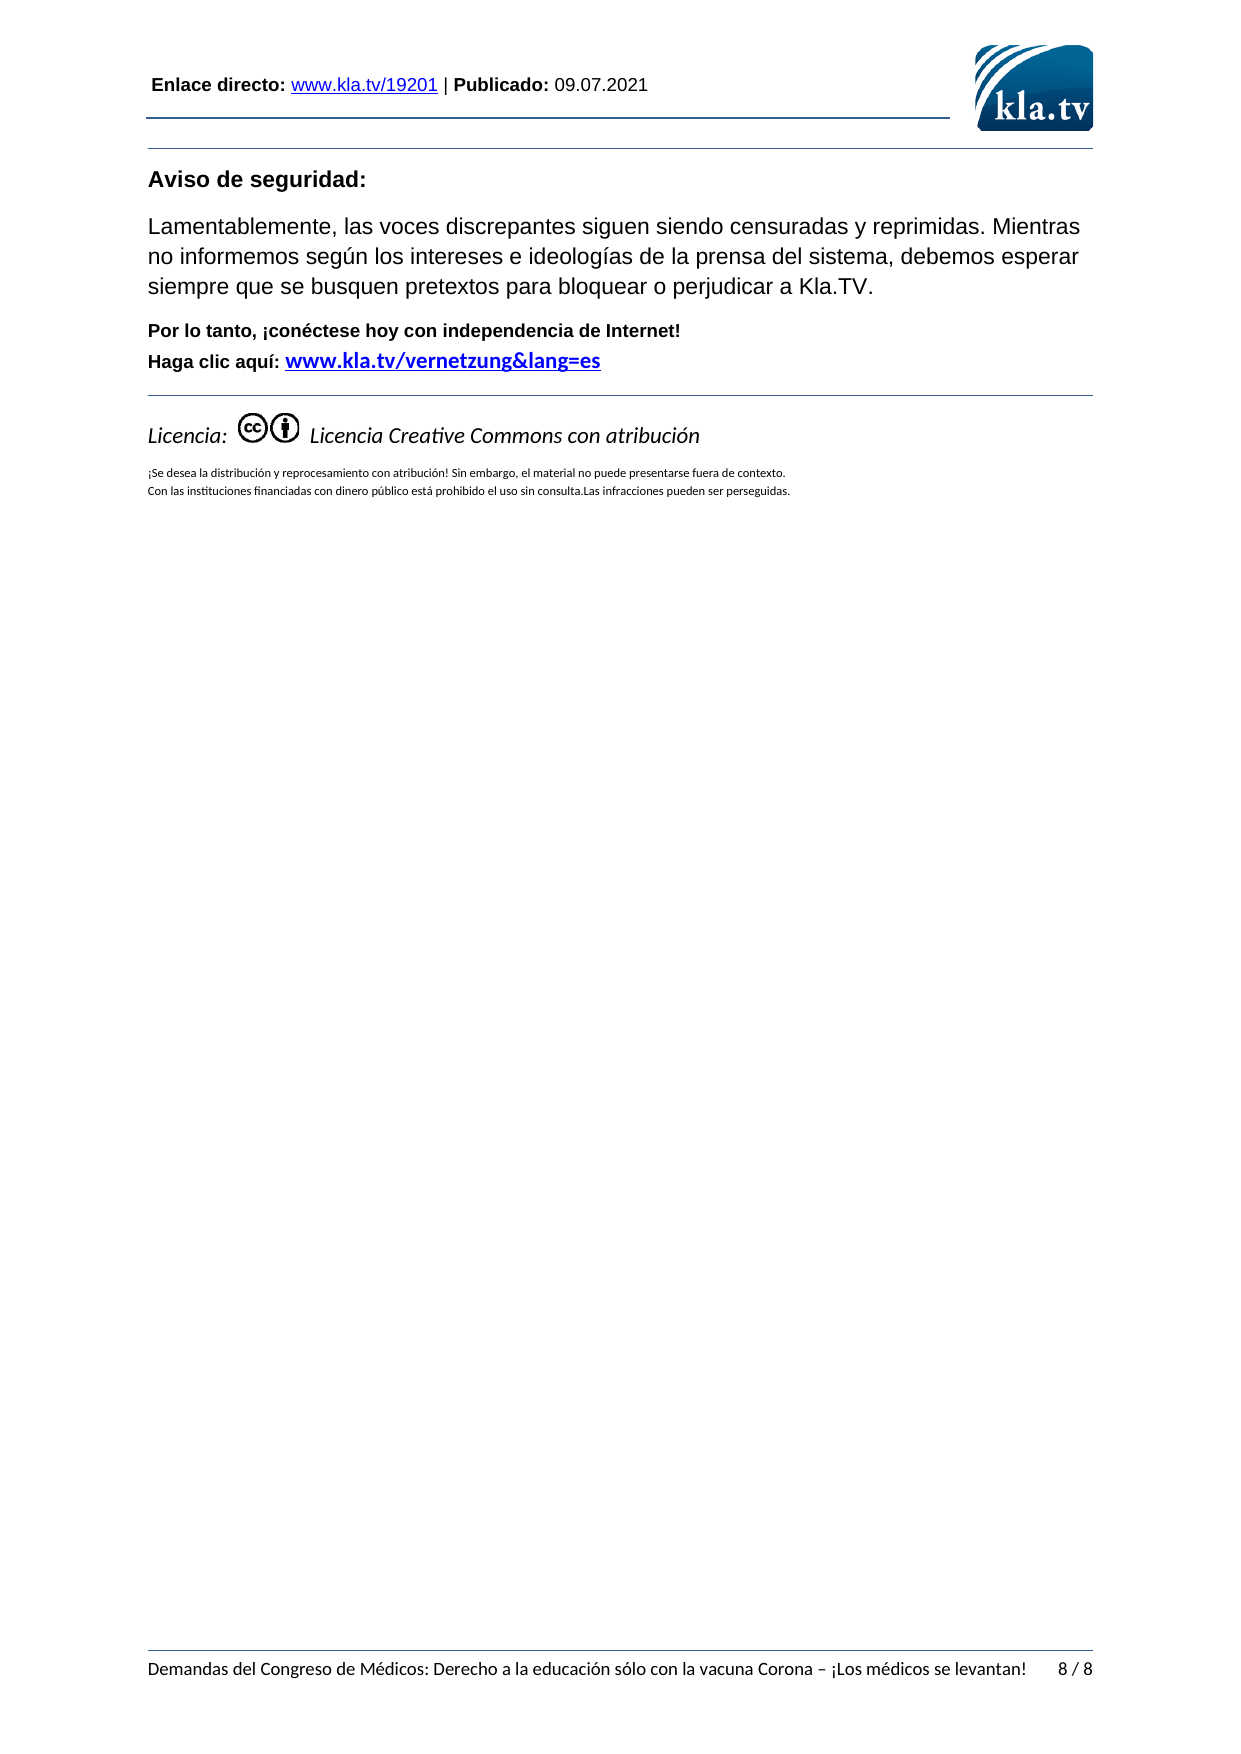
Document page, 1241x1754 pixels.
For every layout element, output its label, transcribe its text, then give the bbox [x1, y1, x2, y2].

text Aviso de seguridad: [148, 149, 1093, 192]
text Lamentablemente, las voces discrepantes siguen siendo censuradas y reprimidas. Mientras no informemos según los intereses e ideologías de la prensa del sistema, debemos esperar siempre que se busquen pretextos para bloquear o perjudicar a Kla.TV. [148, 213, 1093, 299]
text ¡Se desea la distribución y reprocesamiento con atribución! Sin embargo, el material no puede presentarse fuera de contexto. Con las instituciones financiadas con dinero público está prohibido el uso sin consulta.Las infracciones pueden ser perseguidas. [148, 465, 1093, 498]
text Por lo tanto, ¡conéctese hoy con independencia de Internet! Haga clic aquí: www.kla.tv/vernetzung&lang=es [148, 320, 1093, 374]
text Licencia: Licencia Creative Commons con atribución [148, 396, 1093, 449]
